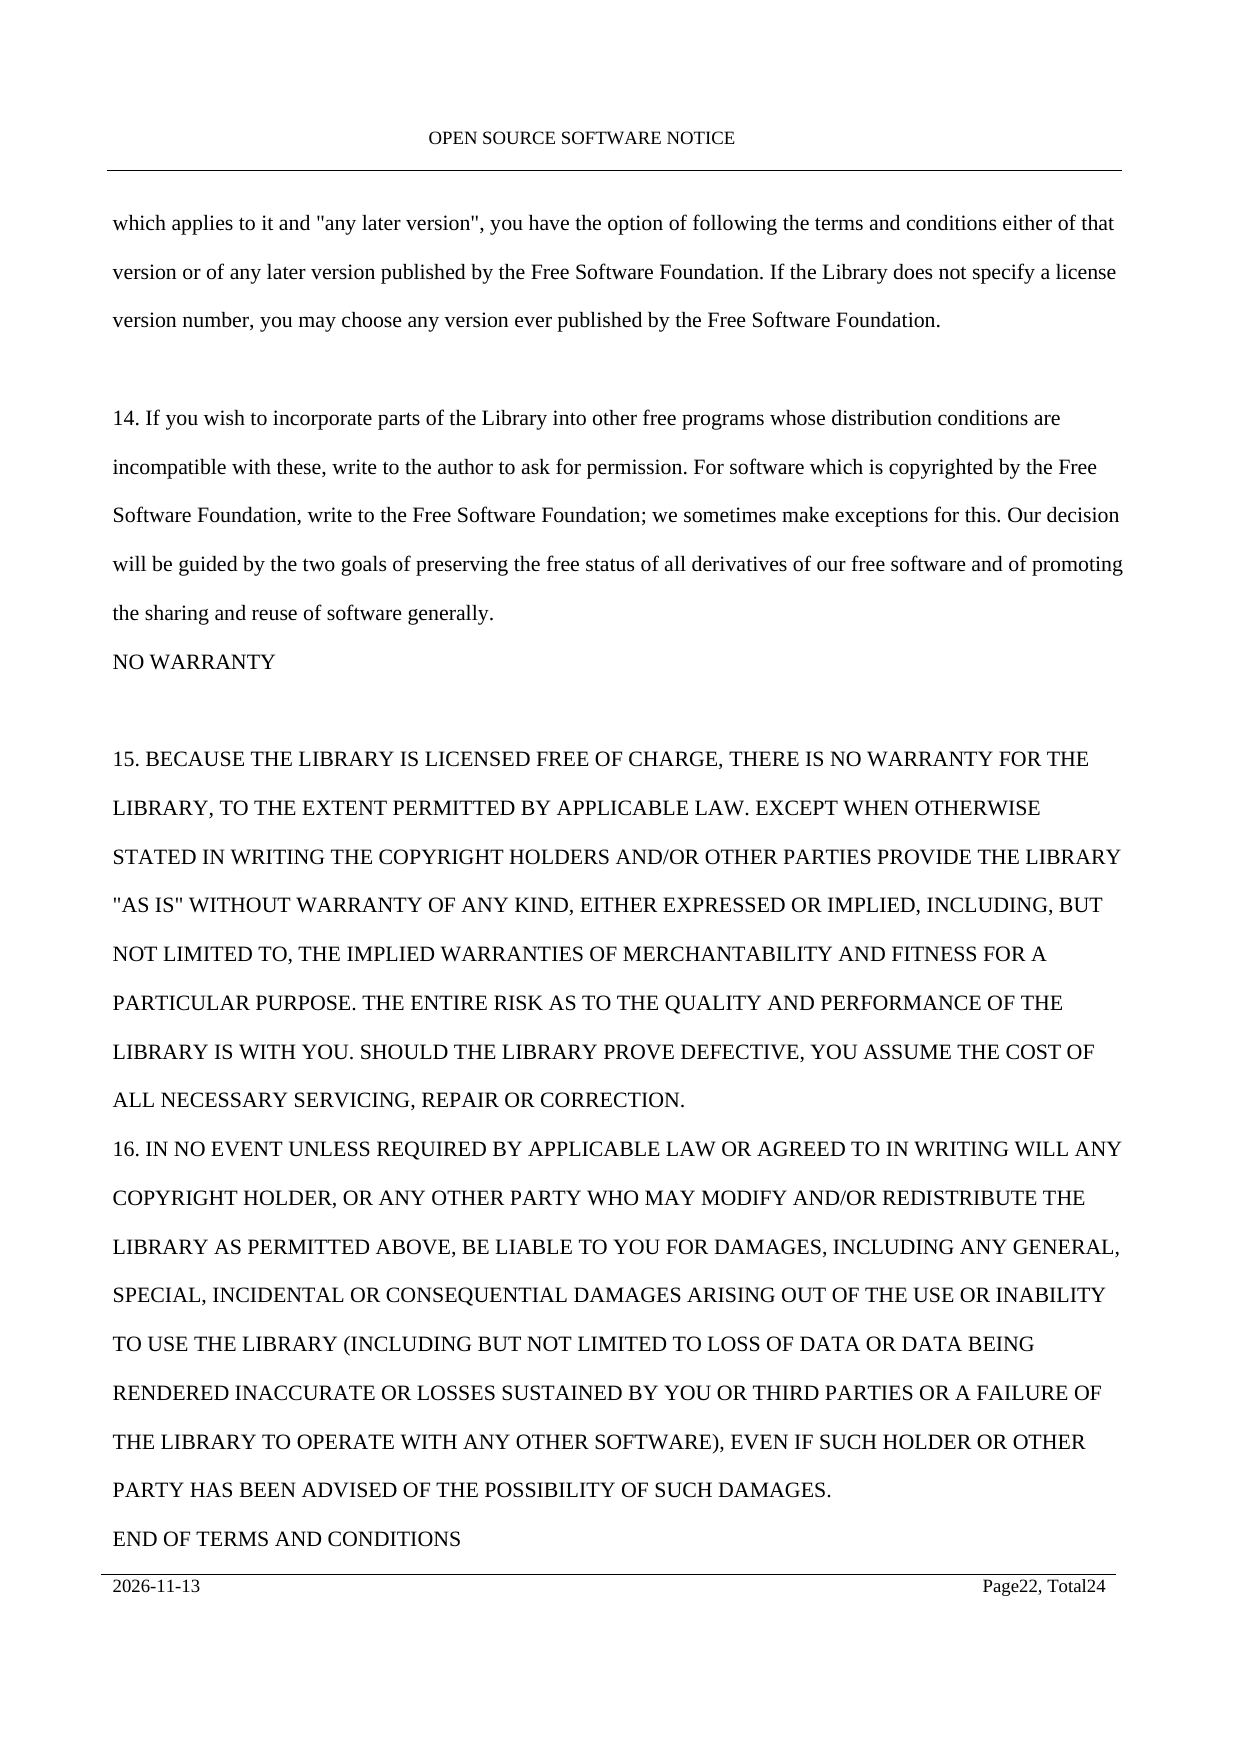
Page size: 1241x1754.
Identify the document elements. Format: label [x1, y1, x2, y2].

text [112, 206, 1128, 1555]
